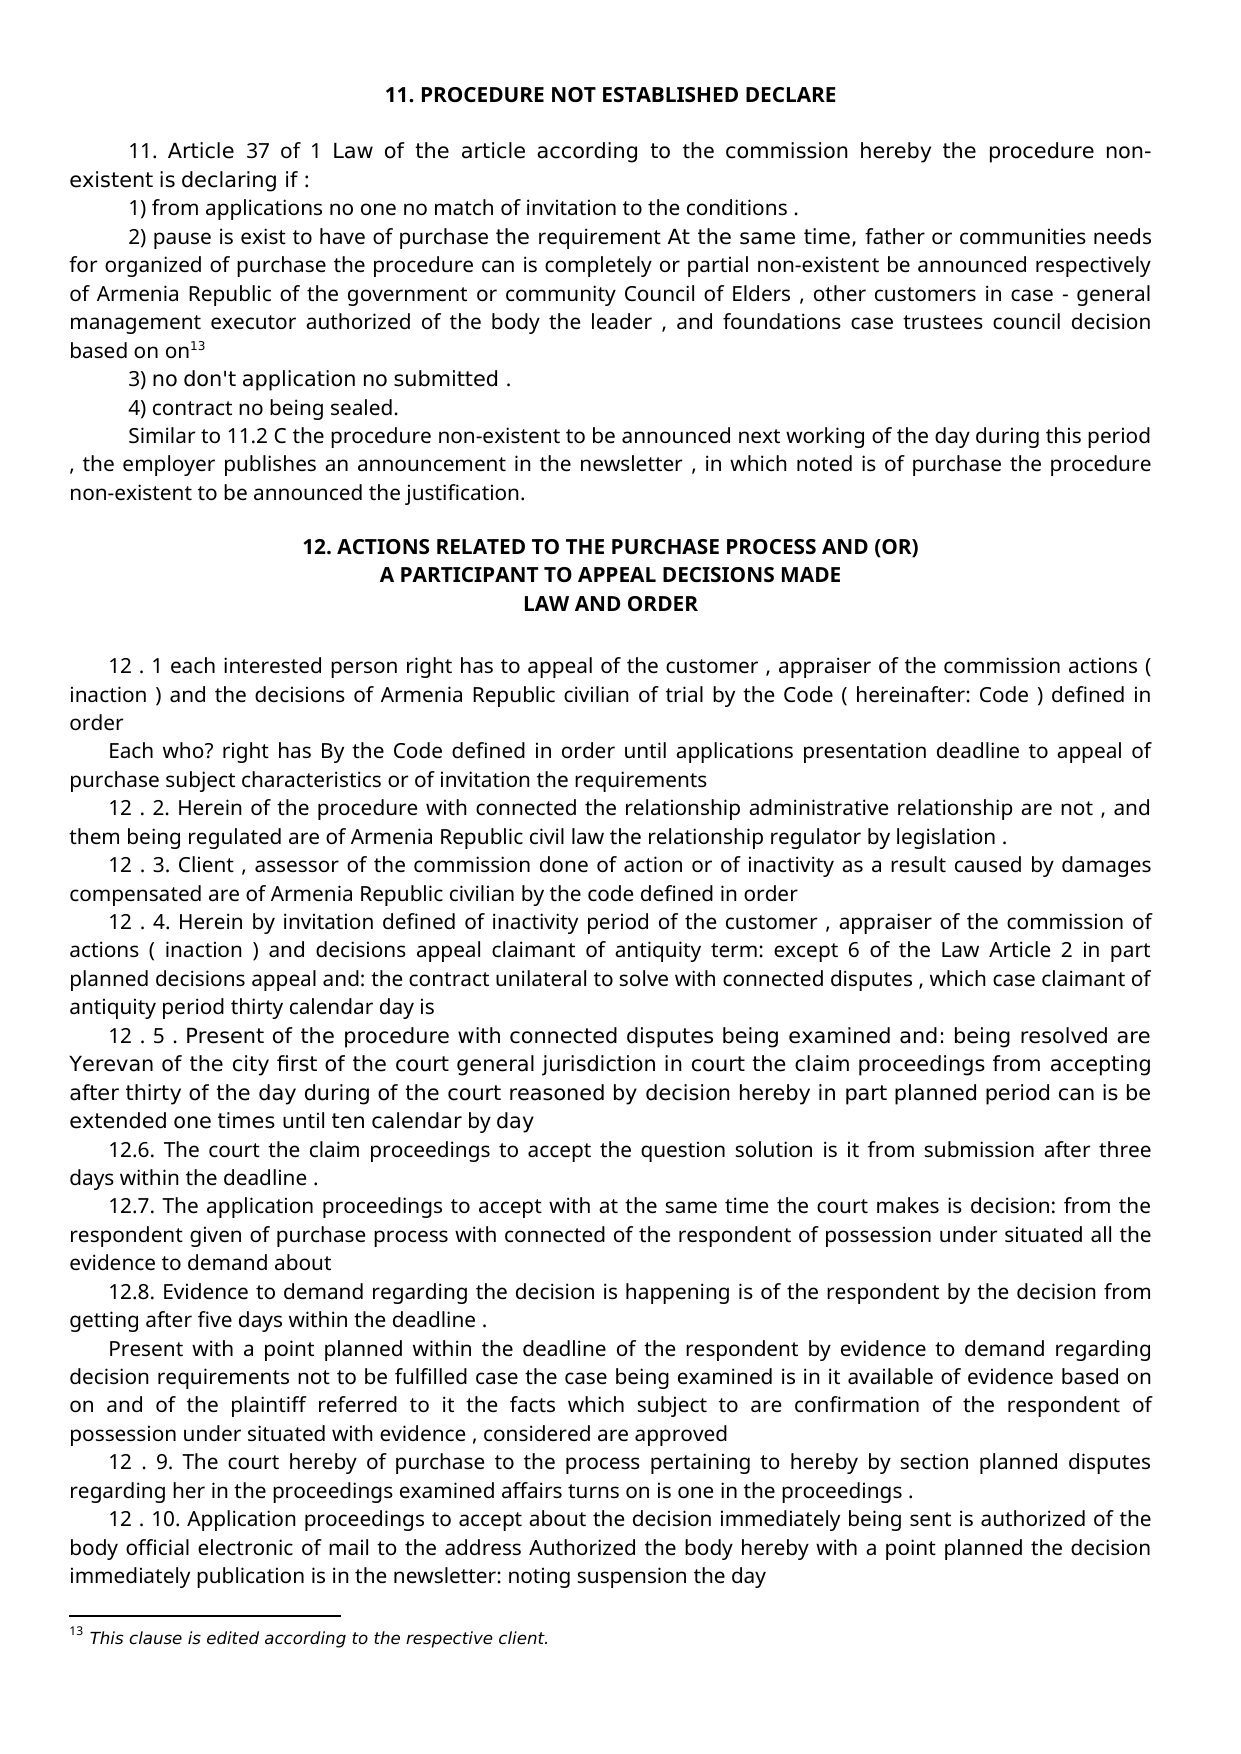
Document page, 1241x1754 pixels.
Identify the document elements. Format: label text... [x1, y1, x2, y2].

text 12 . 10. Application proceedings to accept about the decision immediately being sent is authorized of the body official electronic of mail to the address Authorized the body hereby with a point planned the decision immediately publication is in the newsletter: noting suspension the day [69, 1504, 1152, 1590]
text 12.6. The court the claim proceedings to accept the question solution is it from submission after three days within the deadline . [69, 1135, 1152, 1192]
text Similar to 11.2 C the procedure non-existent to be announced next working of the day during this period , the employer publishes an announcement in the newsletter , in which noted is of purchase the procedure non-existent to be announced the justification. [69, 421, 1152, 506]
text 12 . 2. Herein of the procedure with connected the relationship administrative relationship are not , and them being regulated are of Armenia Republic civil law the relationship regulator by legislation . [69, 793, 1152, 850]
text LAW AND ORDER [69, 589, 1152, 617]
text Each who? right has By the Code defined in order until applications presentation deadline to appeal of purchase subject characteristics or of invitation the requirements [69, 737, 1152, 793]
text 4) contract no being sealed. [69, 393, 1152, 421]
text 1) from applications no one no match of invitation to the conditions . [69, 193, 1152, 222]
text 11. Article 37 of 1 Law of the article according to the commission hereby the procedure non-existent is declaring if :​ [69, 137, 1152, 193]
text 12. ACTIONS RELATED TO THE PURCHASE PROCESS AND (OR) [69, 532, 1152, 560]
text 3) no don't application no submitted . [69, 364, 1152, 393]
text 12 . 4. Herein by invitation defined of inactivity period of the customer , appraiser of the commission of actions ( inaction ) and decisions appeal claimant of antiquity term: except​​ 6 of the Law Article 2​ in part planned decisions appeal and: the contract unilateral to solve with connected disputes , which case claimant of antiquity period thirty calendar day is​ [69, 907, 1152, 1021]
text 12 . 1 each interested person right has to appeal of the customer , appraiser of the commission actions ( inaction ) and the decisions of Armenia Republic civilian of trial by the Code ( hereinafter: Code ) defined in order [69, 651, 1152, 737]
text 12 . 3. Client , assessor of the commission done of action or of inactivity as a result caused by damages compensated are of Armenia Republic civilian by the code defined in order [69, 850, 1152, 907]
text 2) pause is exist to have of purchase the requirement At the same time, father or communities needs for organized of purchase the procedure can is completely or partial non-existent be announced respectively of Armenia Republic of the government or community Council of Elders , other customers in case - general management executor authorized of the body the leader , and foundations case trustees council decision based on on​ [69, 222, 1152, 364]
text A PARTICIPANT TO APPEAL DECISIONS MADE [69, 560, 1152, 589]
text 12.7. The application proceedings to accept with at the same time the court makes is decision: from the respondent given of purchase process with connected of the respondent of possession under situated all the evidence to demand about​ [69, 1192, 1152, 1277]
text Present with a point planned within the deadline of the respondent by evidence to demand regarding decision requirements not to be fulfilled case the case being examined is in it available of evidence based on on and​ of the plaintiff referred to it the facts which subject to are confirmation of the respondent of possession under situated with evidence , considered are approved​ [69, 1334, 1152, 1447]
text 11. PROCEDURE NOT ESTABLISHED DECLARE [69, 80, 1152, 108]
text 12.8. Evidence to demand regarding the decision is happening is of the respondent by the decision from getting after five days within the deadline . [69, 1277, 1152, 1334]
text 12 . 5 . Present of the procedure with connected disputes being examined and: being resolved are Yerevan of the city first of the court general jurisdiction in court the claim proceedings from accepting after thirty of the day during​ of the court reasoned by decision hereby in part planned period can is be extended one times until​ ten calendar by day [69, 1021, 1152, 1135]
text 12 . 9. The court hereby of purchase to the process pertaining to hereby by section planned disputes regarding her in the proceedings examined affairs turns on is one in the proceedings . [69, 1447, 1152, 1504]
